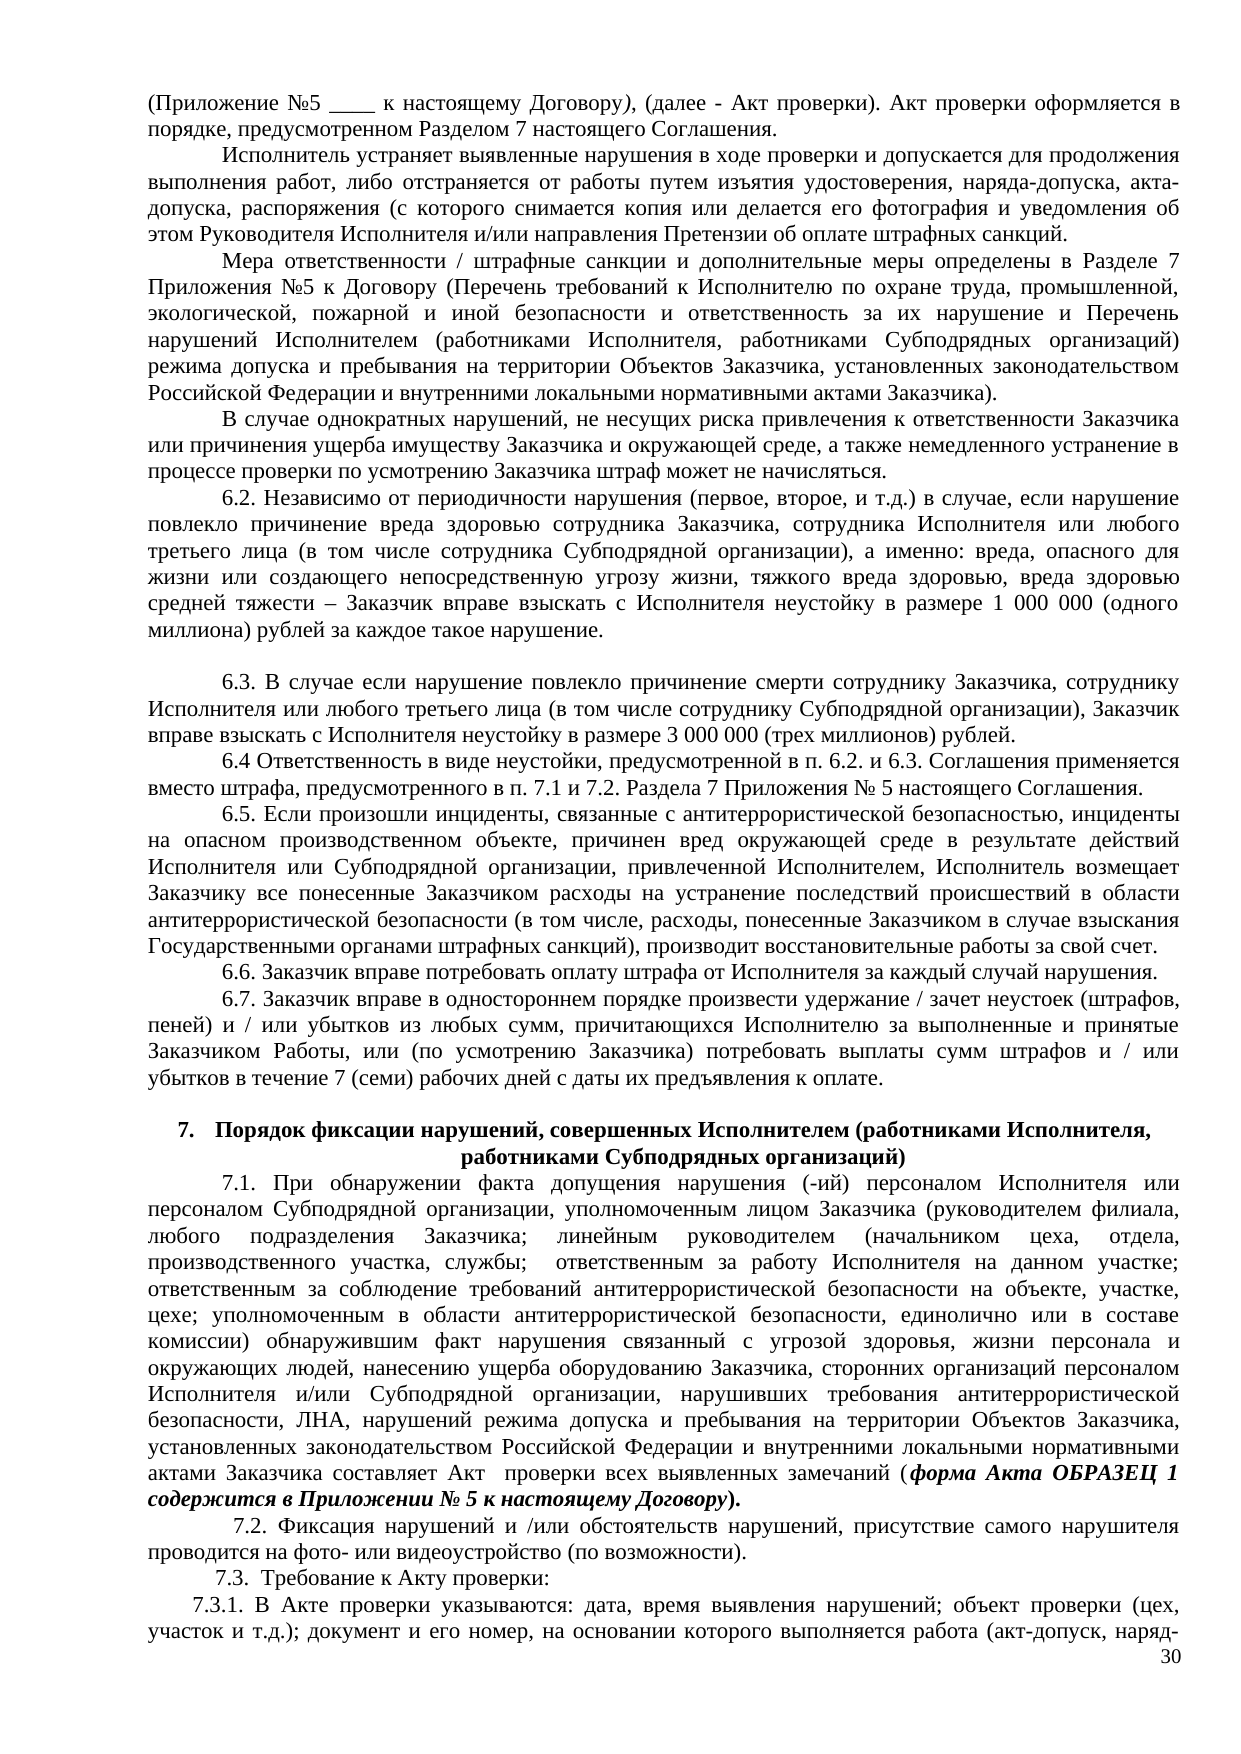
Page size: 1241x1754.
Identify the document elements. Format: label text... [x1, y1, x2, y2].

text 7.2. Фиксация нарушений и /или обстоятельств нарушений, присутствие самого нарушителя проводится на фото- или видеоустройство (по возможности). [148, 1512, 1181, 1564]
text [148, 1591, 1181, 1643]
text В случае однократных нарушений, не несущих риска привлечения к ответственности Заказчика или причинения ущерба имуществу Заказчика и окружающей среде, а также немедленного устранение в процессе проверки по усмотрению Заказчика штраф может не начисляться. [148, 405, 1181, 484]
text 6.4 Ответственность в виде неустойки, предусмотренной в п. 6.2. и 6.3. Соглашения применяется вместо штрафа, предусмотренного в п. 7.1 и 7.2. Раздела 7 Приложения № 5 настоящего Соглашения. [148, 747, 1181, 800]
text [148, 89, 1181, 141]
text 6.3. В случае если нарушение повлекло причинение смерти сотруднику Заказчика, сотруднику Исполнителя или любого третьего лица (в том числе сотруднику Субподрядной организации), Заказчик вправе взыскать с Исполнителя неустойку в размере 3 000 000 (трех миллионов) рублей. [148, 668, 1181, 747]
text 6.2. Независимо от периодичности нарушения (первое, второе, и т.д.) в случае, если нарушение повлекло причинение вреда здоровью сотрудника Заказчика, сотрудника Исполнителя или любого третьего лица (в том числе сотрудника Субподрядной организации), а именно: вреда, опасного для жизни или создающего непосредственную угрозу жизни, тяжкого вреда здоровью, вреда здоровью средней тяжести – Заказчик вправе взыскать с Исполнителя неустойку в размере 1 000 000 (одного миллиона) рублей за каждое такое нарушение. [148, 484, 1181, 642]
text Исполнитель устраняет выявленные нарушения в ходе проверки и допускается для продолжения выполнения работ, либо отстраняется от работы путем изъятия удостоверения, наряда-допуска, акта-допуска, распоряжения (с которого снимается копия или делается его фотография и уведомления об этом Руководителя Исполнителя и/или направления Претензии об оплате штрафных санкций. [148, 141, 1181, 247]
text Мера ответственности / штрафные санкции и дополнительные меры определены в Разделе 7 Приложения №5 к Договору (Перечень требований к Исполнителю по охране труда, промышленной, экологической, пожарной и иной безопасности и ответственность за их нарушение и Перечень нарушений Исполнителем (работниками Исполнителя, работниками Субподрядных организаций) режима допуска и пребывания на территории Объектов Заказчика, установленных законодательством Российской Федерации и внутренними локальными нормативными актами Заказчика). [148, 247, 1181, 405]
text 6.6. Заказчик вправе потребовать оплату штрафа от Исполнителя за каждый случай нарушения. [148, 958, 1181, 985]
text 7.3. Требование к Акту проверки: [148, 1564, 1181, 1591]
text 6.7. Заказчик вправе в одностороннем порядке произвести удержание / зачет неустоек (штрафов, пеней) и / или убытков из любых сумм, причитающихся Исполнителю за выполненные и принятые Заказчиком Работы, или (по усмотрению Заказчика) потребовать выплаты сумм штрафов и / или убытков в течение 7 (семи) рабочих дней с даты их предъявления к оплате. [148, 985, 1181, 1090]
text 7.1. При обнаружении факта допущения нарушения (-ий) персоналом Исполнителя или персоналом Субподрядной организации, уполномоченным лицом Заказчика (руководителем филиала, любого подразделения Заказчика; линейным руководителем (начальником цеха, отдела, производственного участка, службы; ответственным за работу Исполнителя на данном участке; ответственным за соблюдение требований антитеррористической безопасности на объекте, участке, цехе; уполномоченным в области антитеррористической безопасности, единолично или в составе комиссии) обнаружившим факт нарушения связанный с угрозой здоровья, жизни персонала и окружающих людей, нанесению ущерба оборудованию Заказчика, сторонних организаций персоналом Исполнителя и/или Субподрядной организации, нарушивших требования антитеррористической безопасности, ЛНА, нарушений режима допуска и пребывания на территории Объектов Заказчика, установленных законодательством Российской Федерации и внутренними локальными нормативными актами Заказчика составляет Акт проверки всех выявленных замечаний (форма Акта ОБРАЗЕЦ 1 содержится в Приложении № 5 к настоящему Договору). [148, 1169, 1181, 1512]
list Порядок фиксации нарушений, совершенных Исполнителем (работниками Исполнителя, работниками Субподрядных организаций) [148, 1116, 1181, 1169]
text 6.5. Если произошли инциденты, связанные с антитеррористической безопасностью, инциденты на опасном производственном объекте, причинен вред окружающей среде в результате действий Исполнителя или Субподрядной организации, привлеченной Исполнителем, Исполнитель возмещает Заказчику все понесенные Заказчиком расходы на устранение последствий происшествий в области антитеррористической безопасности (в том числе, расходы, понесенные Заказчиком в случае взыскания Государственными органами штрафных санкций), производит восстановительные работы за свой счет. [148, 800, 1181, 958]
